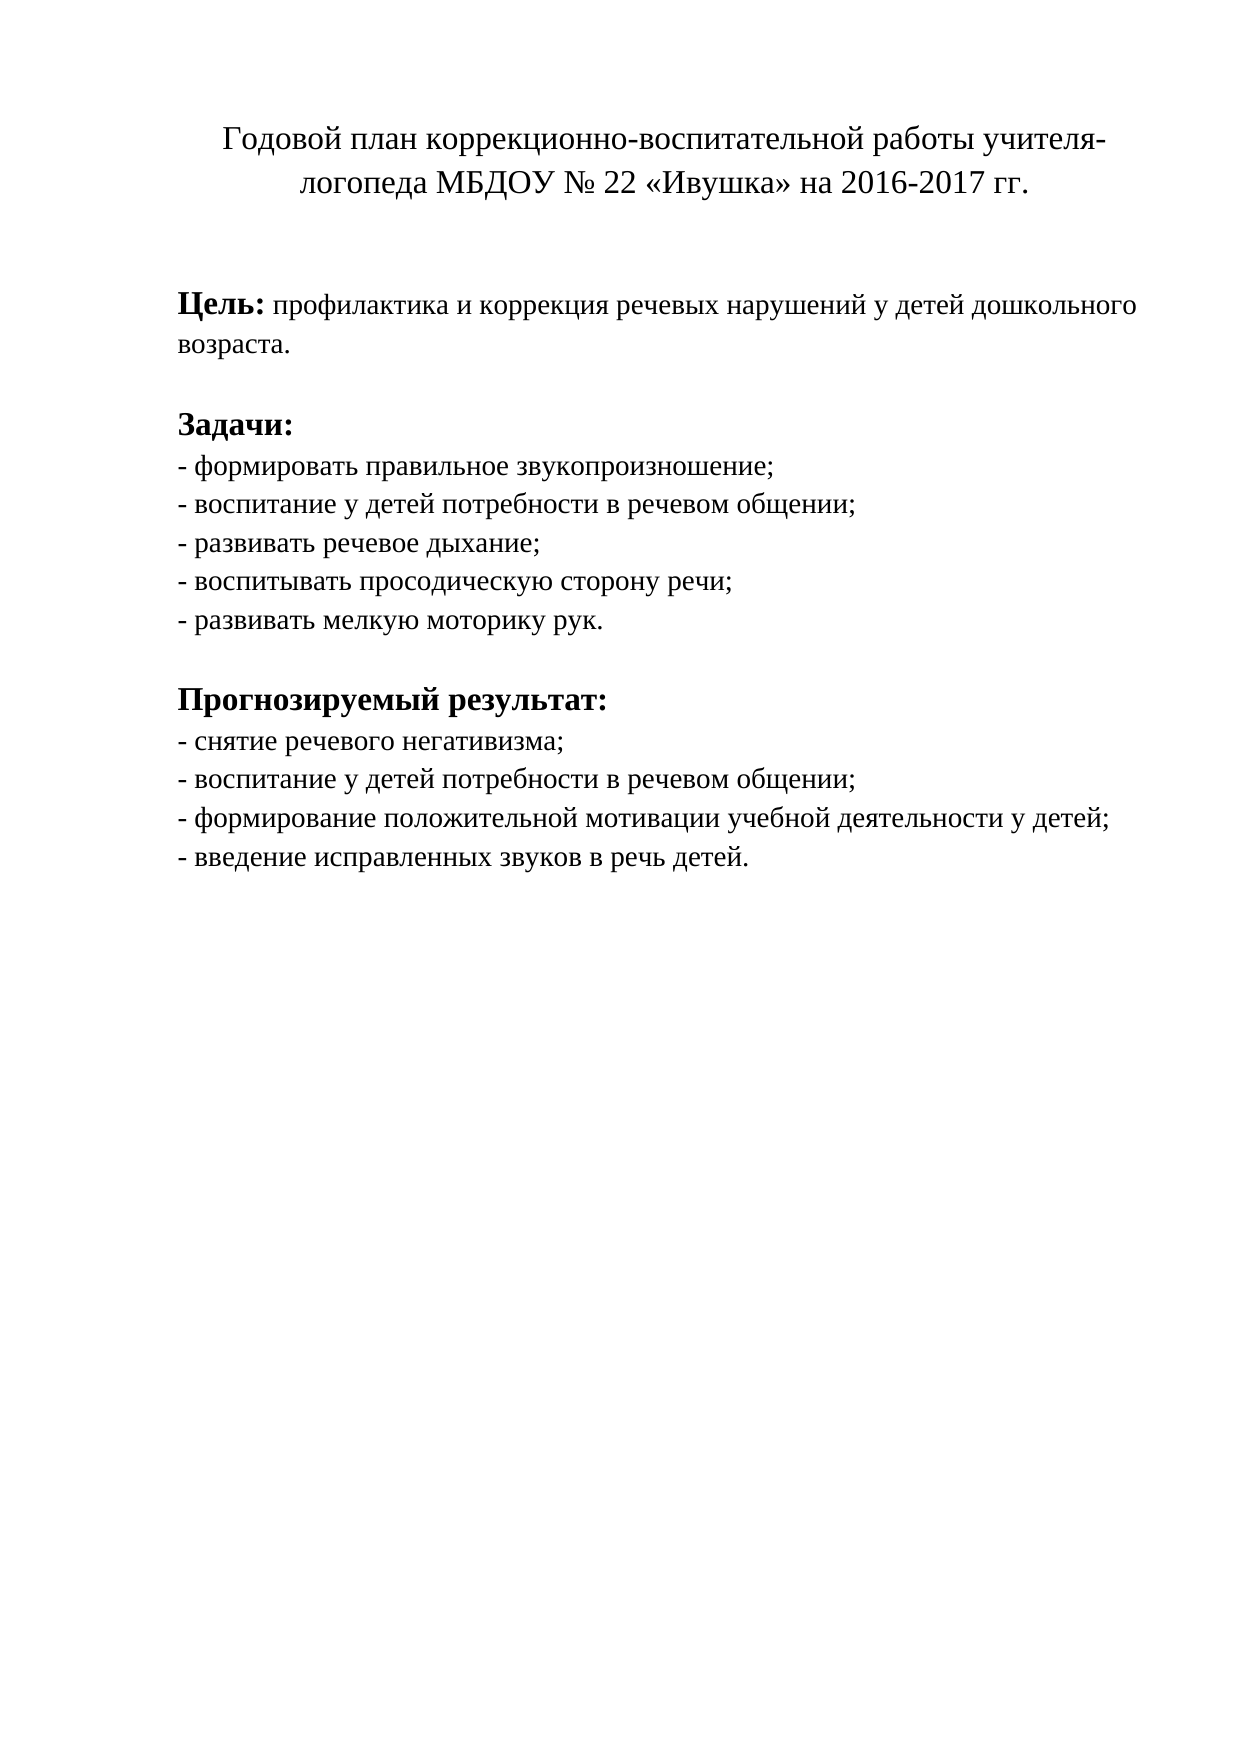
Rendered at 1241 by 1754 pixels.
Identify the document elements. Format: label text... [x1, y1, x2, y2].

text - воспитывать просодическую сторону речи; [177, 563, 1152, 597]
text Задачи: [177, 404, 1152, 442]
text Прогнозируемый результат: [177, 679, 1152, 717]
text - введение исправленных звуков в речь детей. [177, 839, 1152, 872]
text Годовой план коррекционно-воспитательной работы учителя-логопеда МБДОУ № 22 «Ивушка» на 2016-2017 гг. [177, 118, 1152, 201]
text - формировать правильное звукопроизношение; [177, 448, 1152, 481]
text - развивать речевое дыхание; [177, 525, 1152, 558]
text - воспитание у детей потребности в речевом общении; [177, 762, 1152, 795]
text - снятие речевого негативизма; [177, 723, 1152, 757]
text - развивать мелкую моторику рук. [177, 602, 1152, 636]
text Цель: профилактика и коррекция речевых нарушений у детей дошкольного возраста. [177, 283, 1152, 360]
text - воспитание у детей потребности в речевом общении; [177, 486, 1152, 520]
text - формирование положительной мотивации учебной деятельности у детей; [177, 800, 1152, 834]
